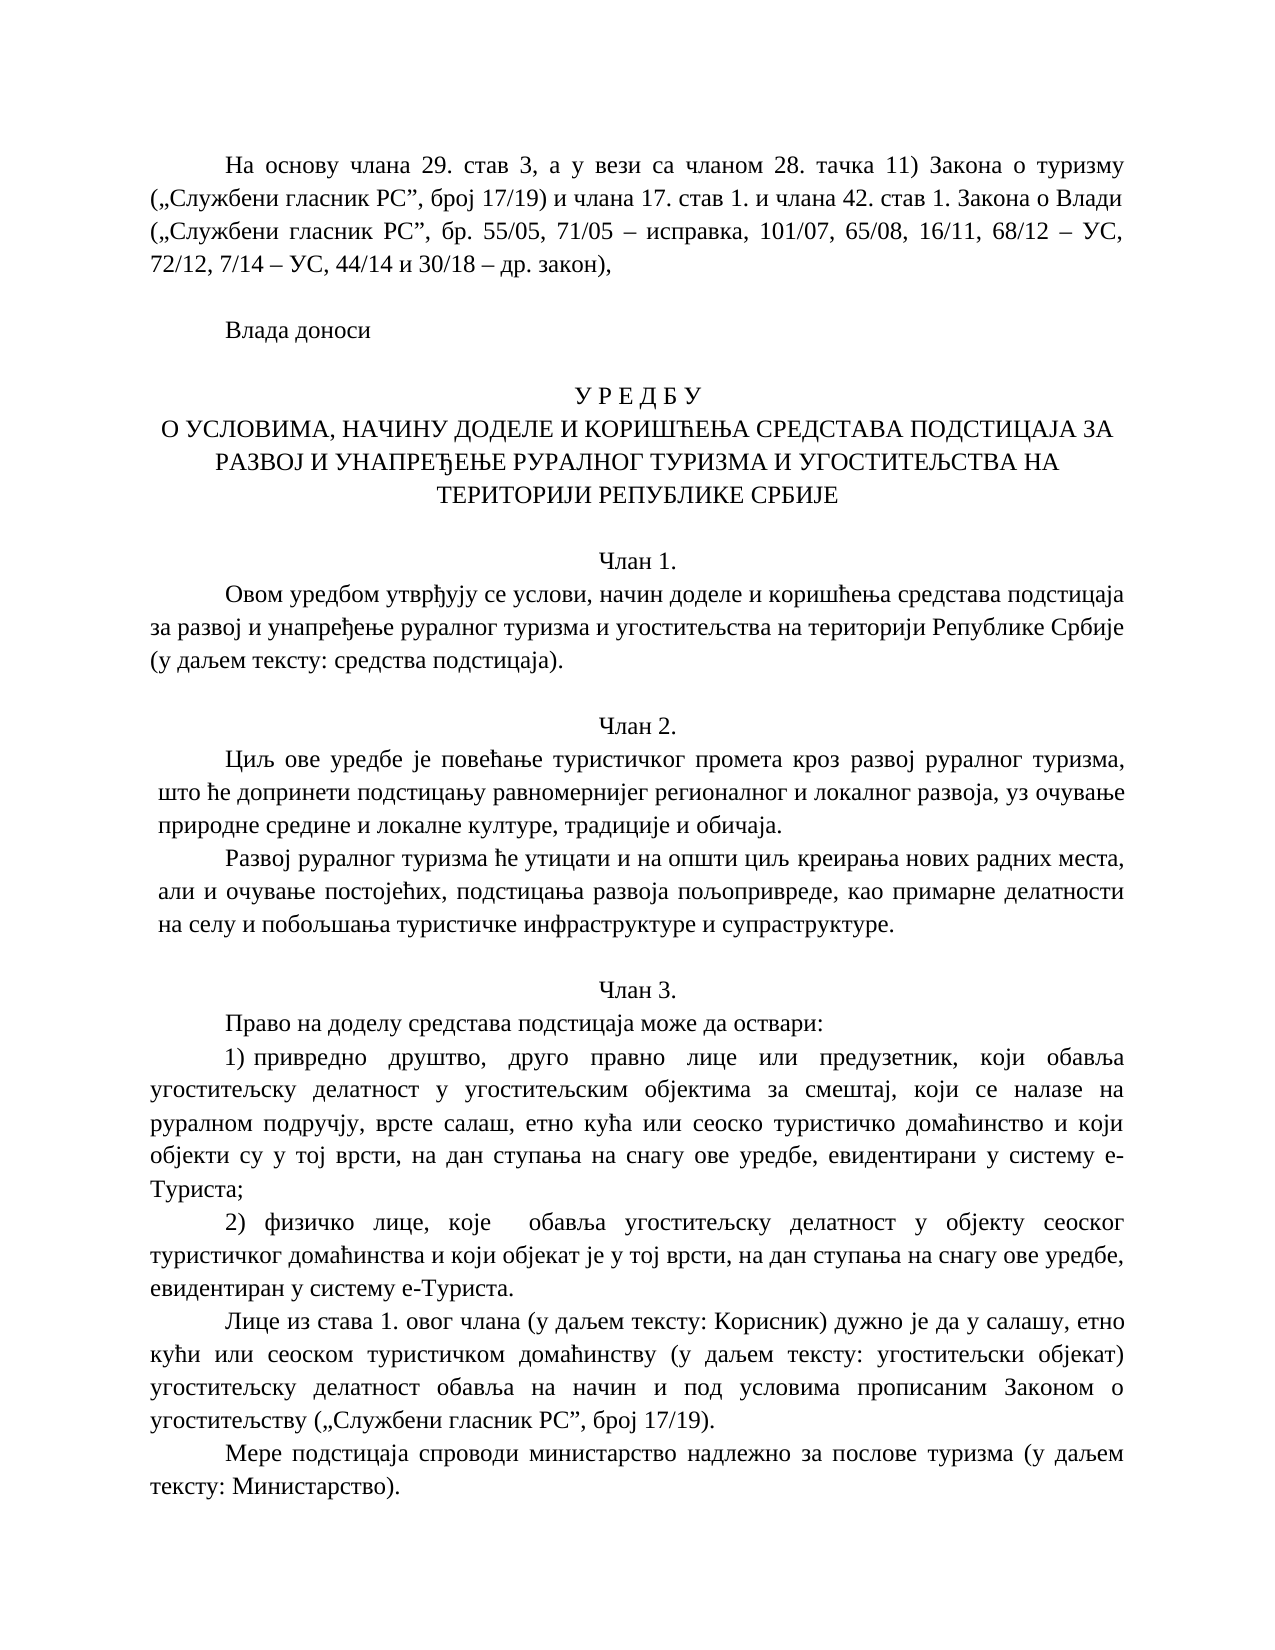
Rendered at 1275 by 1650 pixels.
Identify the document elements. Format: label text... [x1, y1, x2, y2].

text О УСЛОВИМА, НАЧИНУ ДОДЕЛЕ И КОРИШЋЕЊА СРЕДСТАВА ПОДСТИЦАJA ЗА РАЗВОЈ И УНАПРЕЂЕЊЕ РУРАЛНОГ ТУРИЗМА И УГОСТИТЕЉСТВА НА ТЕРИТОРИЈИ РЕПУБЛИКЕ СРБИЈЕ [150, 414, 1125, 509]
text Члан 3. [150, 976, 1125, 1004]
text Члан 1. [150, 546, 1125, 575]
text Право на доделу средстава подстицајa може да оствари: [150, 1008, 1125, 1037]
text Члан 2. [150, 711, 1125, 740]
text На основу члана 29. став 3, а у вези са чланом 28. тачка 11) Закона о туризму („Службени гласник РСˮ, број 17/19) и чланa 17. став 1. и чланa 42. став 1. Закона о Влади („Службени гласник РСˮ, бр. 55/05, 71/05 – исправка, 101/07, 65/08, 16/11, 68/12 – УС, 72/12, 7/14 – УС, 44/14 и 30/18 – др. закон), [150, 150, 1125, 278]
text Лицe из става 1. овог члана (у даљем тексту: Корисник) дужнo је да у салашу, етно кући или сеоском туристичком домаћинству (у даљем тексту: угоститељски објекат) угоститељску делатност обавља на начин и под условима прописаним Законом о угоститељству („Службени гласник РС”, број 17/19). [150, 1306, 1125, 1433]
text Мере подстицаја спроводи министарство надлежно за послове туризма (у даљем тексту: Mинистарство). [150, 1438, 1125, 1499]
text Влада доноси [150, 315, 1125, 344]
text 2) физичко лице, које обавља угоститељску делатност у објекту сеоског туристичког домаћинства и који објекат је у тој врсти, на дан ступања на снагу ове уредбе, евидентиран у систему е-Туриста. [150, 1207, 1125, 1301]
text Развој руралног туризма ће утицати и на општи циљ креирања нових радних места, али и очување постојећих, подстицања развоја пољопривреде, као примарне делатности на селу и побољшања туристичке инфраструктуре и супраструктуре. [158, 843, 1125, 938]
list привредно друштво, друго правно лице или предузетник, који обавља угоститељску делатност у угоститељским објектима за смештај, који се налазе на руралном подручју, врсте салаш, етно кућа или сеоско туристичко домаћинство и који објекти су у тој врсти, на дан ступања на снагу ове уредбе, евидентирани у систему е-Tуриста; [150, 1042, 1125, 1202]
text Циљ ове уредбе је повећање туристичког промета кроз развој руралног туризма, што ће допринети подстицању равномернијег регионалног и локалног развоја, уз очување природне средине и локалне културе, традиције и обичаја. [158, 744, 1125, 839]
text Овом уредбом утврђују се услови, начин доделе и коришћења средстава подстицaja за развој и унапређење руралног туризма и угоститељства на територији Републике Србије (у даљем тексту: средства подстицаја). [150, 579, 1125, 674]
text У Р Е Д Б У [150, 381, 1125, 410]
